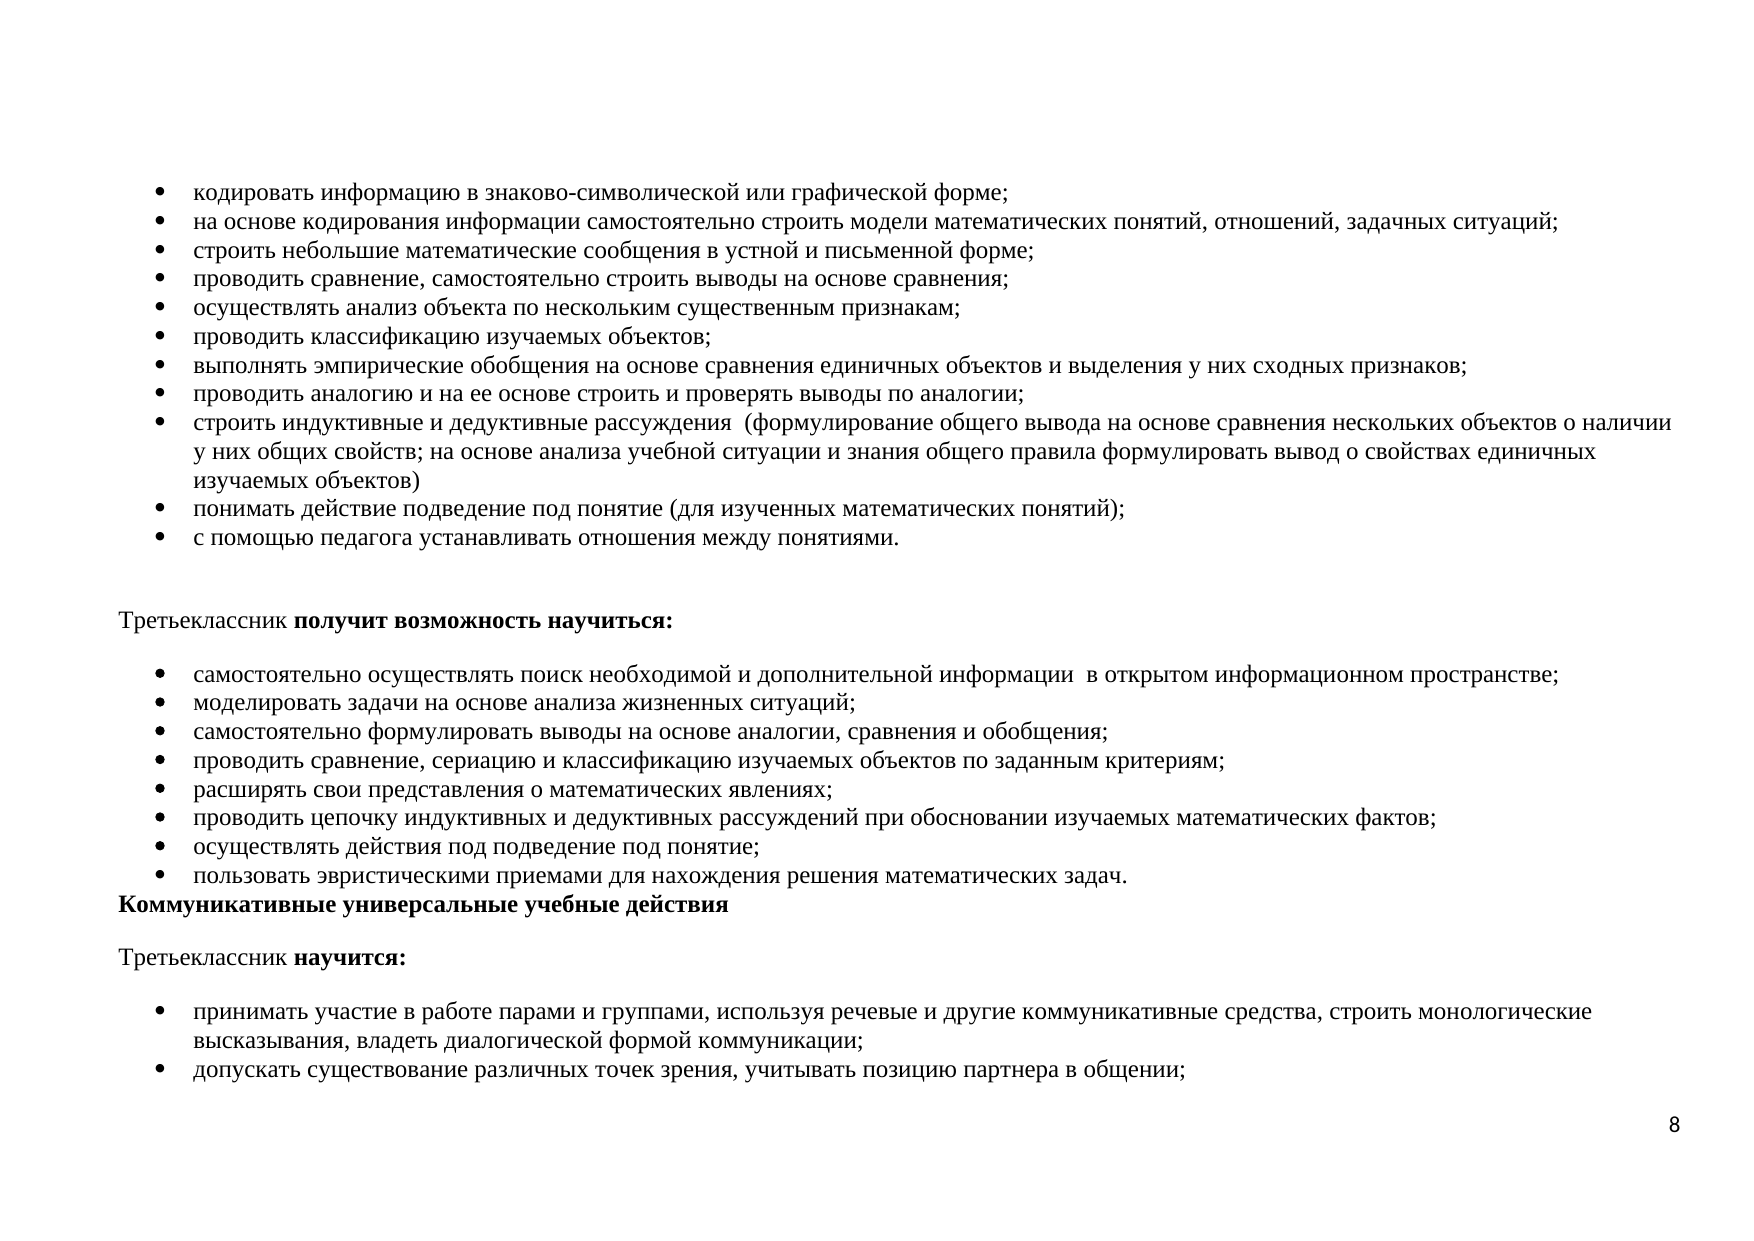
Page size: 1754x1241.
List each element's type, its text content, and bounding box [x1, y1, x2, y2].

list кодировать информацию в знаково-символической или графической форме; [156, 177, 1680, 206]
list проводить классификацию изучаемых объектов; [156, 321, 1680, 350]
list самостоятельно формулировать выводы на основе аналогии, сравнения и обобщения; [156, 716, 1680, 745]
text Третьеклассник получит возможность научиться: [118, 605, 1680, 633]
list выполнять эмпирические обобщения на основе сравнения единичных объектов и выделения у них сходных признаков; [156, 350, 1680, 378]
list моделировать задачи на основе анализа жизненных ситуаций; [156, 687, 1680, 716]
list допускать существование различных точек зрения, учитывать позицию партнера в общении; [156, 1054, 1680, 1083]
text Третьеклассник научится: [118, 942, 1680, 971]
list проводить сравнение, сериацию и классификацию изучаемых объектов по заданным критериям; [156, 745, 1680, 774]
list строить небольшие математические сообщения в устной и письменной форме; [156, 235, 1680, 263]
list расширять свои представления о математических явлениях; [156, 774, 1680, 802]
list осуществлять анализ объекта по нескольким существенным признакам; [156, 292, 1680, 321]
list понимать действие подведение под понятие (для изученных математических понятий); [156, 493, 1680, 522]
list проводить аналогию и на ее основе строить и проверять выводы по аналогии; [156, 378, 1680, 407]
list строить индуктивные и дедуктивные рассуждения (формулирование общего вывода на основе сравнения нескольких объектов о наличии у них общих свойств; на основе анализа учебной ситуации и знания общего правила формулировать вывод о свойствах единичных изучаемых объектов) [156, 407, 1680, 493]
list на основе кодирования информации самостоятельно строить модели математических понятий, отношений, задачных ситуаций; [156, 206, 1680, 235]
list пользовать эвристическими приемами для нахождения решения математических задач. [156, 860, 1680, 889]
list с помощью педагога устанавливать отношения между понятиями. [156, 522, 1680, 551]
list проводить цепочку индуктивных и дедуктивных рассуждений при обосновании изучаемых математических фактов; [156, 802, 1680, 831]
list самостоятельно осуществлять поиск необходимой и дополнительной информации в открытом информационном пространстве; [156, 659, 1680, 687]
list проводить сравнение, самостоятельно строить выводы на основе сравнения; [156, 263, 1680, 292]
list осуществлять действия под подведение под понятие; [156, 831, 1680, 860]
list принимать участие в работе парами и группами, используя речевые и другие коммуникативные средства, строить монологические высказывания, владеть диалогической формой коммуникации; [156, 996, 1680, 1054]
text Коммуникативные универсальные учебные действия [118, 889, 1680, 917]
